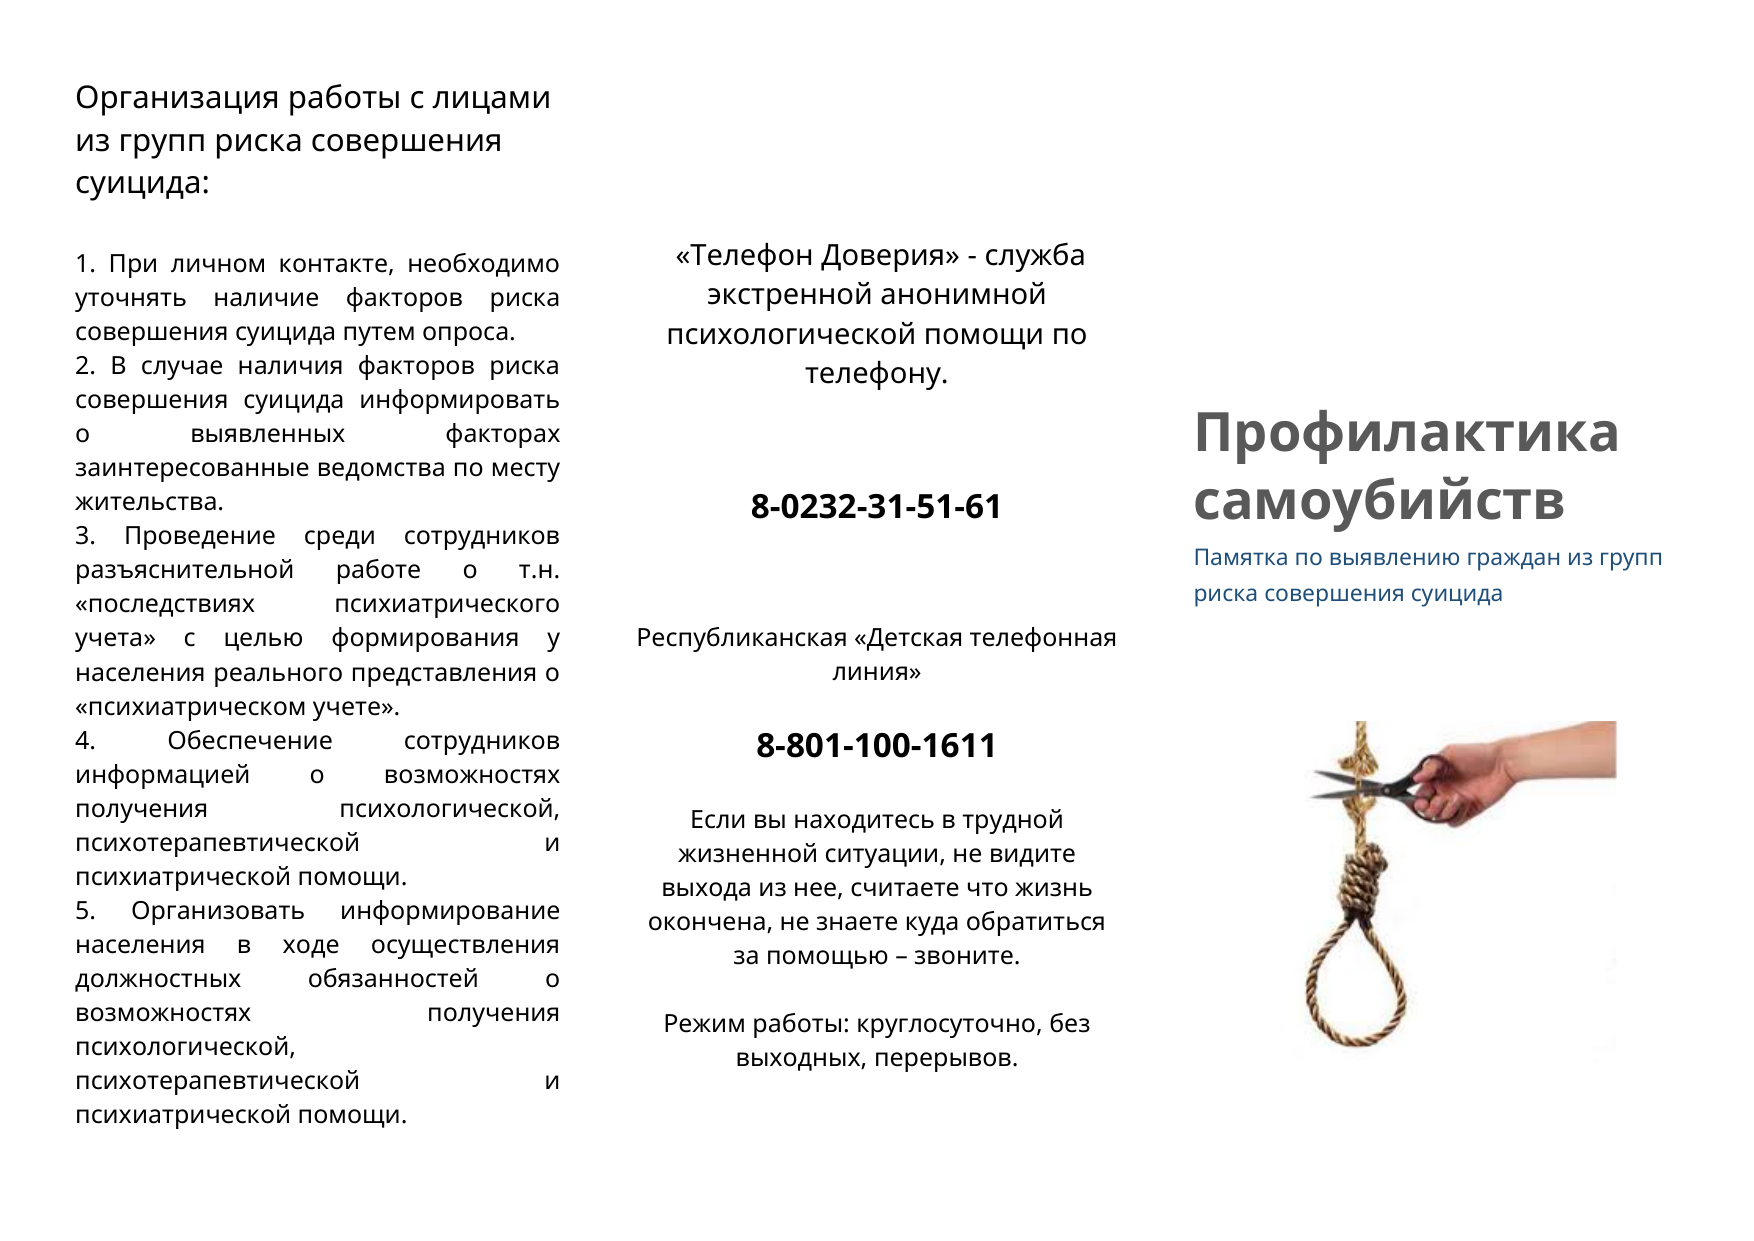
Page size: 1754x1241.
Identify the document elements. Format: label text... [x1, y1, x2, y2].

text Если вы находитесь в трудной жизненной ситуации, не видите выхода из нее, считаете что жизнь окончена, не знаете куда обратиться за помощью – звоните. [634, 801, 1119, 972]
text 3. Проведение среди сотрудников разъяснительной работе о т.н. «последствиях психиатрического учета» с целью формирования у населения реального представления о «психиатрическом учете». [75, 518, 560, 722]
text Республиканская «Детская телефонная линия» [634, 619, 1119, 688]
text 1. При личном контакте, необходимо уточнять наличие факторов риска совершения суицида путем опроса. [75, 245, 560, 348]
text 5. Организовать информирование населения в ходе осуществления должностных обязанностей о возможностях получения психологической, психотерапевтической и психиатрической помощи. [75, 893, 560, 1131]
text 4. Обеспечение сотрудников информацией о возможностях получения психологической, психотерапевтической и психиатрической помощи. [75, 722, 560, 893]
text «Телефон Доверия» - служба экстренной анонимной психологической помощи по телефону. [634, 234, 1119, 392]
text Организация работы с лицами из групп риска совершения суицида: [75, 75, 560, 203]
text Режим работы: круглосуточно, без выходных, перерывов. [634, 1006, 1119, 1074]
text 2. В случае наличия факторов риска совершения суицида информировать о выявленных факторах заинтересованные ведомства по месту жительства. [75, 348, 560, 518]
list Памятка по выявлению граждан из групп риска совершения суицида [1193, 541, 1679, 608]
text Профилактика самоубийств [1193, 395, 1679, 535]
picture [1255, 721, 1617, 1064]
text 8-0232-31-51-61 [634, 483, 1119, 529]
text 8-801-100-1611 [634, 722, 1119, 767]
